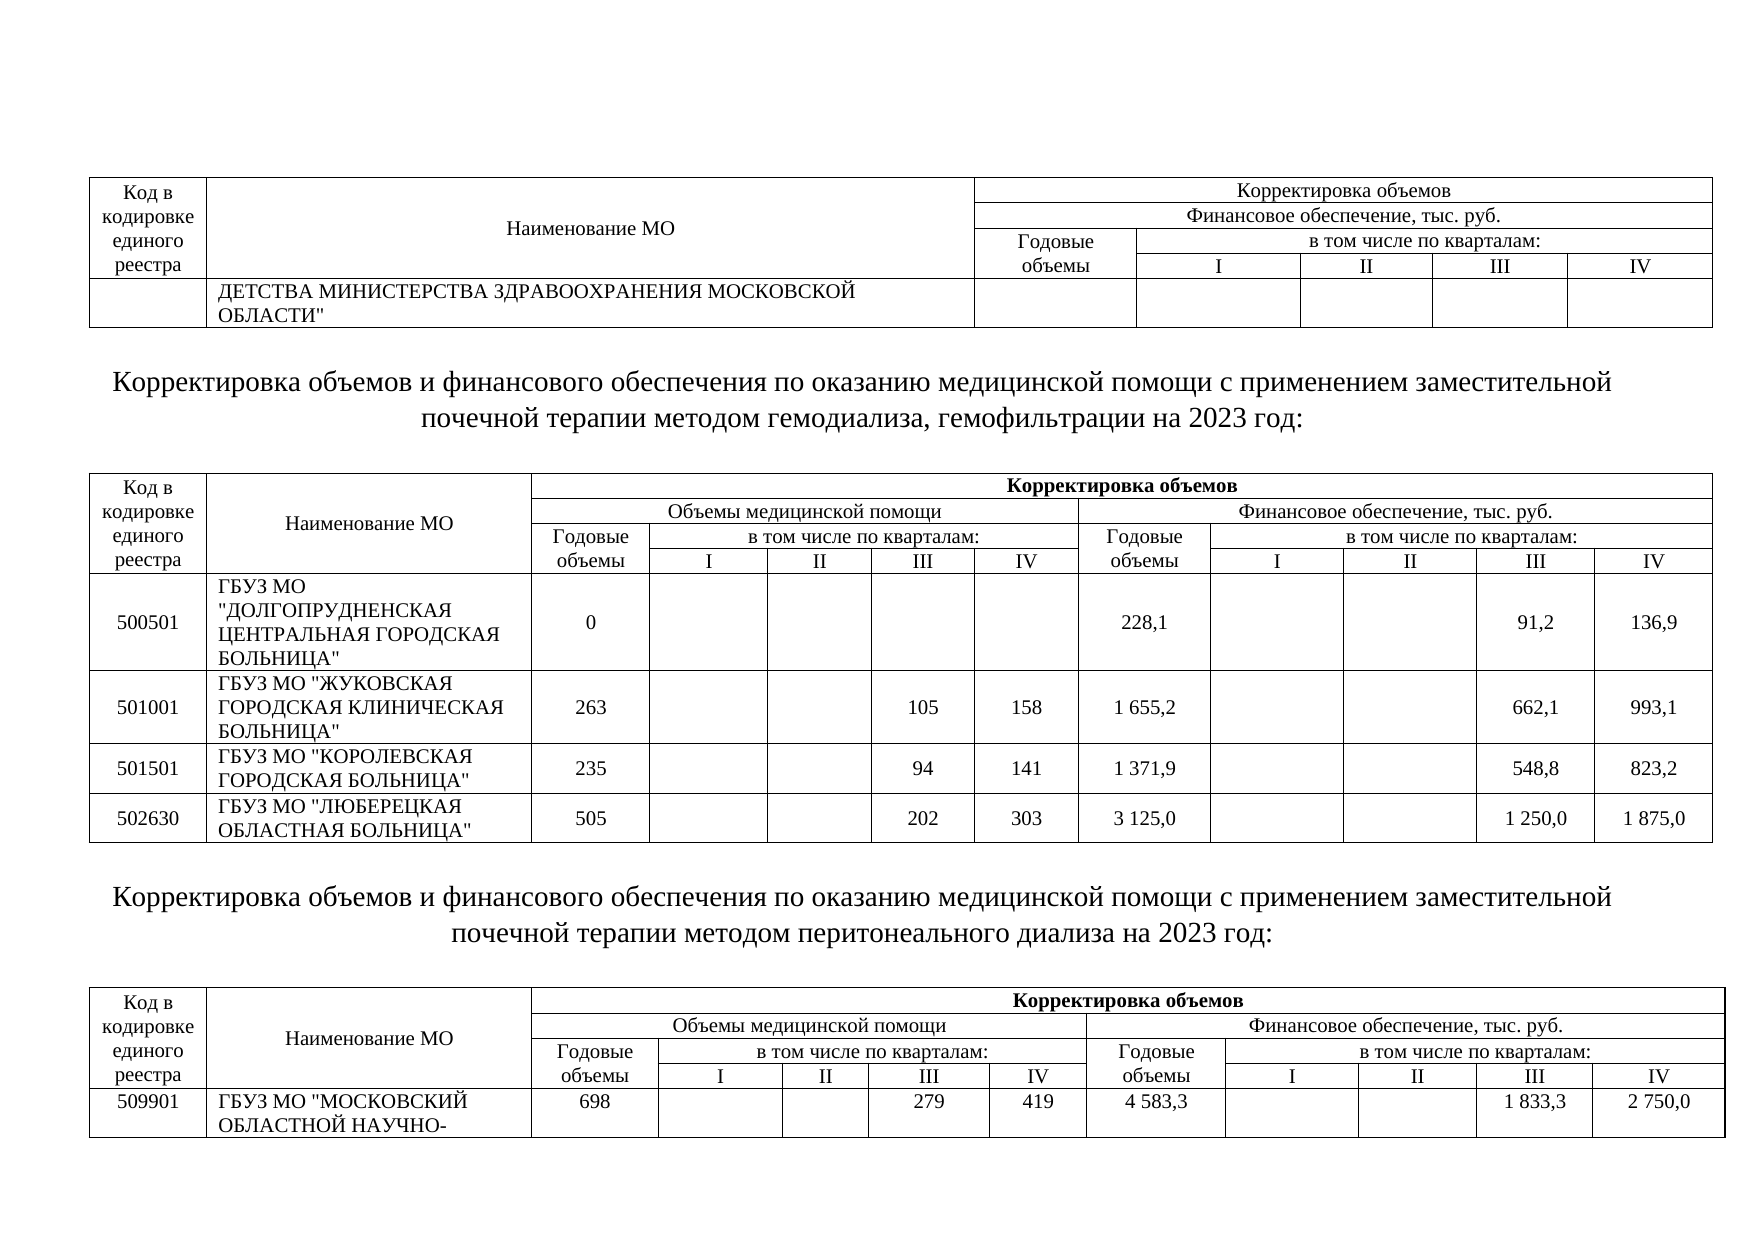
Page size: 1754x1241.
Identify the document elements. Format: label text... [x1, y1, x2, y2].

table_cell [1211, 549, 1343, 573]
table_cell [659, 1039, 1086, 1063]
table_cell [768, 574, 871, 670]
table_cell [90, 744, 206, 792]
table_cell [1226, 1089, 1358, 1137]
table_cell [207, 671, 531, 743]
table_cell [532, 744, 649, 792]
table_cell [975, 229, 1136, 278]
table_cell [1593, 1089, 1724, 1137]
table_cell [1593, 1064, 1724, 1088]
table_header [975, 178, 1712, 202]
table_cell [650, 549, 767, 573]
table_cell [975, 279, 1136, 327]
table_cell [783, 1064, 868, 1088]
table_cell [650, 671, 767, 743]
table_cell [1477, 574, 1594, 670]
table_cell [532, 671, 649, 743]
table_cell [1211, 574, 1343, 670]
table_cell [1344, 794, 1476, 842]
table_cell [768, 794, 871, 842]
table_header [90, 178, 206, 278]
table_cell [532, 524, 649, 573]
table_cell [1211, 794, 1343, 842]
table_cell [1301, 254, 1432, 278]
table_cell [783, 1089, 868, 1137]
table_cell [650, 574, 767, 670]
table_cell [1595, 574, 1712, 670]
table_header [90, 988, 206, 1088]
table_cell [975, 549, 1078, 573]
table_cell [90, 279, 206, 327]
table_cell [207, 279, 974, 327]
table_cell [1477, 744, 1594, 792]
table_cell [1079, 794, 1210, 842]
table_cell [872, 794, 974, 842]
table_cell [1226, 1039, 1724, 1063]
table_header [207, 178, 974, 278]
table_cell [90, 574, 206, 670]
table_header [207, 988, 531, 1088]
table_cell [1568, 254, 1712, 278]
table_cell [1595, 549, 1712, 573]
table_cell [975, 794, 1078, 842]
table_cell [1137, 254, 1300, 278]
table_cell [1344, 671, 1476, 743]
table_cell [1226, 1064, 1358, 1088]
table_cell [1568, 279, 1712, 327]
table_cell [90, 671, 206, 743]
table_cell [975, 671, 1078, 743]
text Корректировка объемов и финансового обеспечения по оказанию медицинской помощи с применением заместительной почечной терапии методом перитонеального диализа на 2023 год: [89, 879, 1636, 948]
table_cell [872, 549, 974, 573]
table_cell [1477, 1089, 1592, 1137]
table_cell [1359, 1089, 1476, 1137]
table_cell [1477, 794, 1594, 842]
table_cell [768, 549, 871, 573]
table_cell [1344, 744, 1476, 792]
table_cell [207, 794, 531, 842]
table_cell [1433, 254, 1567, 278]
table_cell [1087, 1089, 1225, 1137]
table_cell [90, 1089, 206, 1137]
text Корректировка объемов и финансового обеспечения по оказанию медицинской помощи с применением заместительной почечной терапии методом гемодиализа, гемофильтрации на 2023 год: [89, 364, 1636, 434]
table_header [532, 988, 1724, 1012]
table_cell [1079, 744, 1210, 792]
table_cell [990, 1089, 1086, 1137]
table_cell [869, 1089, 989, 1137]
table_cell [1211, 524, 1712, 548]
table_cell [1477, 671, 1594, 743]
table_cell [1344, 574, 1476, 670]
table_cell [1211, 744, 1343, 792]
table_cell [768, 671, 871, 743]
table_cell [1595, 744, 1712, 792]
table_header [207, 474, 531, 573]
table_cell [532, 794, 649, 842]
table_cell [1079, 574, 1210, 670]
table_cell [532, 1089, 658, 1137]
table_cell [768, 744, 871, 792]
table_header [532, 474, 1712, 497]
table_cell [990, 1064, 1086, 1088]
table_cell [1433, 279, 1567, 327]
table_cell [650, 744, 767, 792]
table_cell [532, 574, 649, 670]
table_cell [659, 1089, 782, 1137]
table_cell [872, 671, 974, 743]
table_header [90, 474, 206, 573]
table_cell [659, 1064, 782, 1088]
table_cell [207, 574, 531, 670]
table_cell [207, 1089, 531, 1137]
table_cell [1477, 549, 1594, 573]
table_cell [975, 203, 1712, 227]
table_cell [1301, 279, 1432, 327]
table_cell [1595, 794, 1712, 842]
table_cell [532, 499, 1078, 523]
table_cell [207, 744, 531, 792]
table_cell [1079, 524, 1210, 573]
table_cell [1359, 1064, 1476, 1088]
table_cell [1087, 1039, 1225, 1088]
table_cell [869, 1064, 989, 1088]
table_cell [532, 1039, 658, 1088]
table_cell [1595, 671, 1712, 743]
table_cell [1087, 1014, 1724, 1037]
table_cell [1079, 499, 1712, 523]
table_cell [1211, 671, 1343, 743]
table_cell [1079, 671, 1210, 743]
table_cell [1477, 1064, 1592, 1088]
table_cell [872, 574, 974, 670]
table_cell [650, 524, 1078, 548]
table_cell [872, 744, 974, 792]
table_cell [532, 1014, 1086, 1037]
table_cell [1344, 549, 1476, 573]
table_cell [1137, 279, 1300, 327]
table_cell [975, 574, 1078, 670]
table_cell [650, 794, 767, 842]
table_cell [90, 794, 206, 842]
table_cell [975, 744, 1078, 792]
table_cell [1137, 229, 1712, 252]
